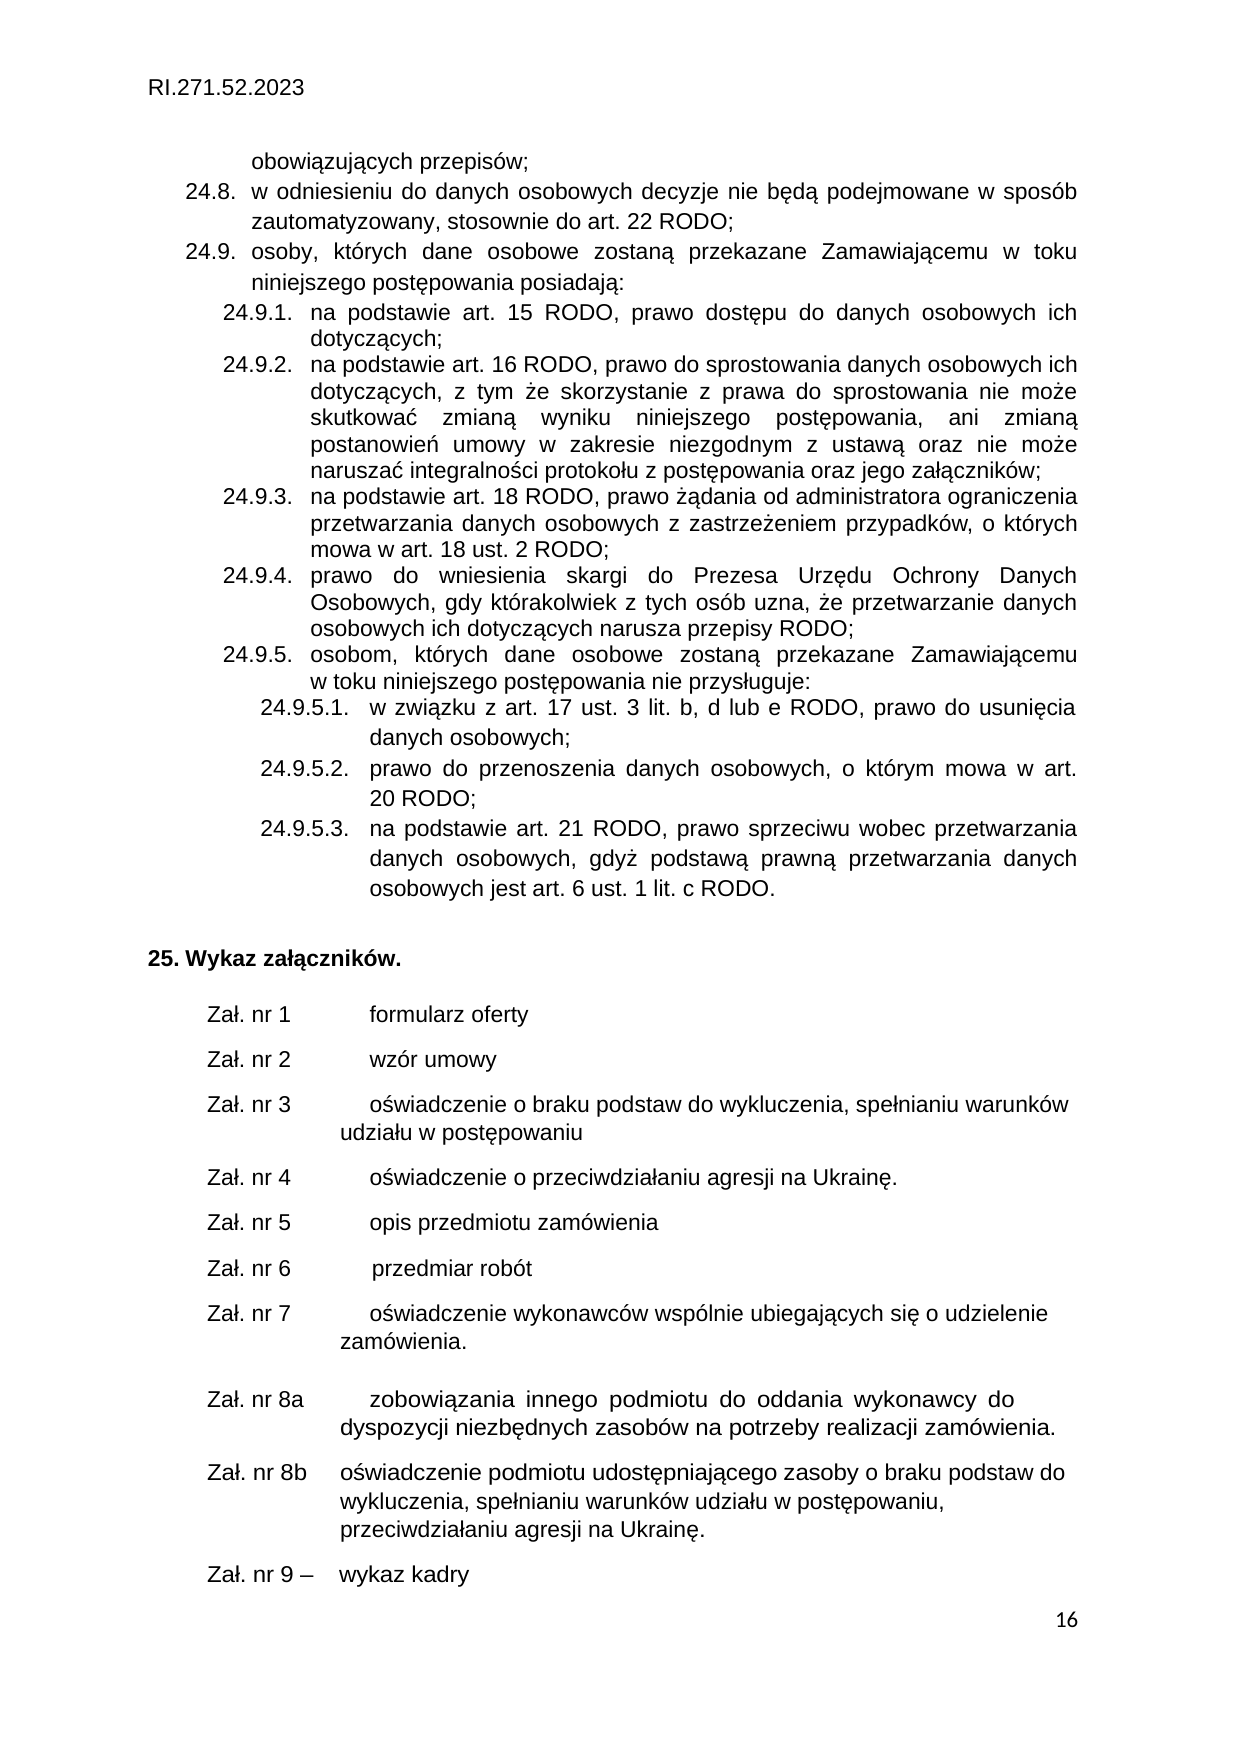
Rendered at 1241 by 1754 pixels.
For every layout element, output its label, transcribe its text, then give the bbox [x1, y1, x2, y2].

list na podstawie art. 15 RODO, prawo dostępu do danych osobowych ich dotyczących; [223, 299, 1078, 351]
list w odniesieniu do danych osobowych decyzje nie będą podejmowane w sposób zautomatyzowany, stosownie do art. 22 RODO; [185, 178, 1078, 234]
text Zał. nr 1 formularz oferty [207, 1001, 1078, 1027]
text Zał. nr 3 oświadczenie o braku podstaw do wykluczenia, spełnianiu warunków udziału w postępowaniu [207, 1091, 1078, 1146]
list osobom, których dane osobowe zostaną przekazane Zamawiającemu w toku niniejszego postępowania nie przysługuje: [223, 641, 1078, 694]
list prawo do przenoszenia danych osobowych, o którym mowa w art. 20 RODO; [260, 754, 1078, 811]
text Zał. nr 8b oświadczenie podmiotu udostępniającego zasoby o braku podstaw do wykluczenia, spełnianiu warunków udziału w postępowaniu, przeciwdziałaniu agresji na Ukrainę. [207, 1459, 1078, 1542]
list na podstawie art. 18 RODO, prawo żądania od administratora ograniczenia przetwarzania danych osobowych z zastrzeżeniem przypadków, o których mowa w art. 18 ust. 2 RODO; [223, 483, 1078, 562]
list prawo do wniesienia skargi do Prezesa Urzędu Ochrony Danych Osobowych, gdy którakolwiek z tych osób uzna, że przetwarzanie danych osobowych ich dotyczących narusza przepisy RODO; [223, 562, 1078, 641]
list na podstawie art. 21 RODO, prawo sprzeciwu wobec przetwarzania danych osobowych, gdyż podstawą prawną przetwarzania danych osobowych jest art. 6 ust. 1 lit. c RODO. [260, 815, 1078, 902]
text Zał. nr 9 – wykaz kadry [207, 1561, 1078, 1587]
text Zał. nr 6 przedmiar robót [207, 1254, 1078, 1281]
list w związku z art. 17 ust. 3 lit. b, d lub e RODO, prawo do usunięcia danych osobowych; [260, 694, 1078, 751]
text Zał. nr 7 oświadczenie wykonawców wspólnie ubiegających się o udzielenie zamówienia. [207, 1299, 1078, 1354]
text Zał. nr 8a zobowiązania innego podmiotu do oddania wykonawcy do dyspozycji niezbędnych zasobów na potrzeby realizacji zamówienia. [207, 1386, 1078, 1440]
text Zał. nr 4 oświadczenie o przeciwdziałaniu agresji na Ukrainę. [207, 1164, 1078, 1191]
text Zał. nr 2 wzór umowy [207, 1046, 1078, 1072]
text Zał. nr 5 opis przedmiotu zamówienia [207, 1209, 1078, 1236]
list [185, 148, 1078, 174]
list osoby, których dane osobowe zostaną przekazane Zamawiającemu w toku niniejszego postępowania posiadają: [185, 238, 1078, 295]
subtitle Wykaz załączników. [148, 945, 1078, 972]
list na podstawie art. 16 RODO, prawo do sprostowania danych osobowych ich dotyczących, z tym że skorzystanie z prawa do sprostowania nie może skutkować zmianą wyniku niniejszego postępowania, ani zmianą postanowień umowy w zakresie niezgodnym z ustawą oraz nie może naruszać integralności protokołu z postępowania oraz jego załączników; [223, 351, 1078, 483]
